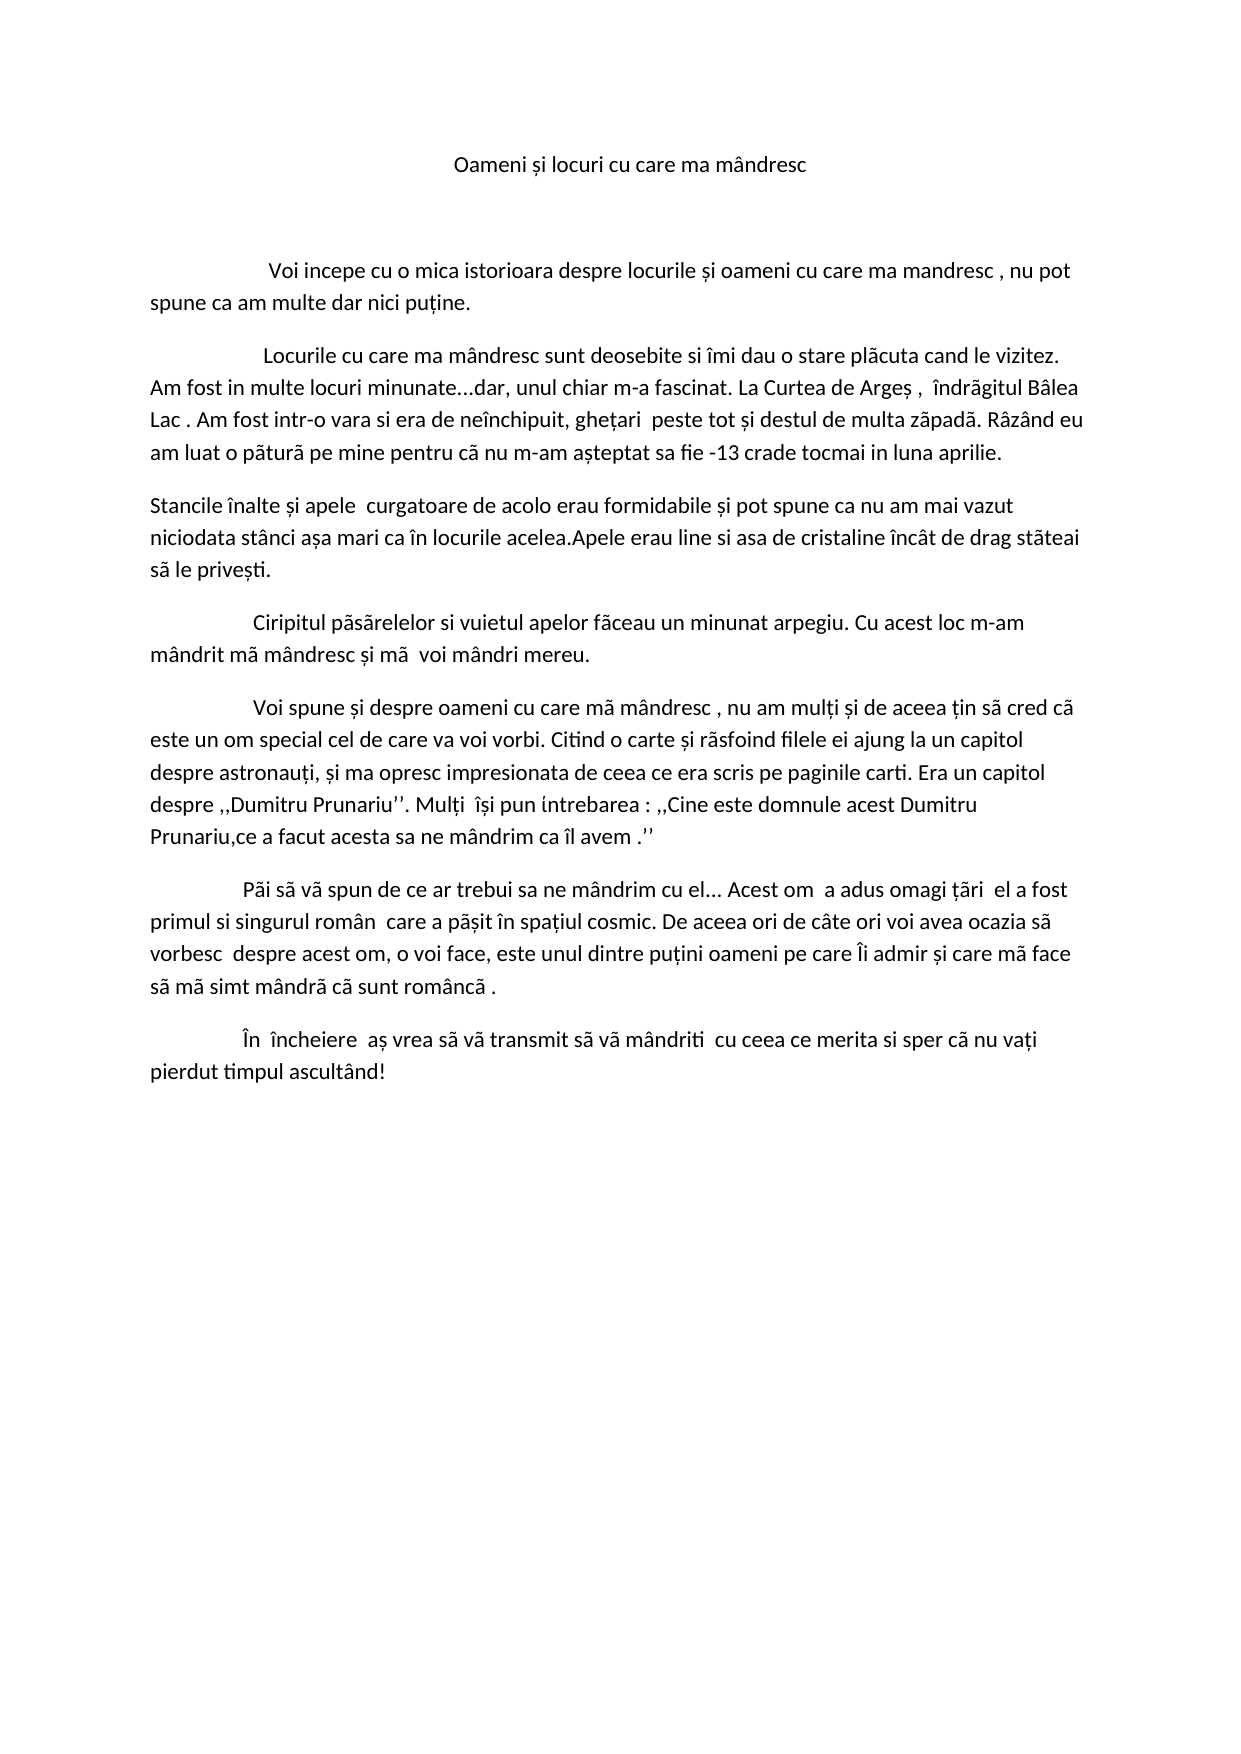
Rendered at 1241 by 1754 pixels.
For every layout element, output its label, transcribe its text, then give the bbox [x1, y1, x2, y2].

text Voi spune și despre oameni cu care mã mândresc , nu am mulți și de aceea țin sã cred cã este un om special cel de care va voi vorbi. Citind o carte și rãsfoind filele ei ajung la un capitol despre astronauți, și ma opresc impresionata de ceea ce era scris pe paginile carti. Era un capitol despre ,,Dumitru Prunariu’’. Mulți își pun ίntrebarea : ,,Cine este domnule acest Dumitru Prunariu,ce a facut acesta sa ne mândrim ca îl avem .’’ [150, 693, 1090, 850]
text Oameni și locuri cu care ma mândresc [150, 150, 1090, 178]
text Pãi sã vã spun de ce ar trebui sa ne mândrim cu el... Acest om a adus omagi țãri el a fost primul si singurul român care a pãșit în spațiul cosmic. De aceea ori de câte ori voi avea ocazia sã vorbesc despre acest om, o voi face, este unul dintre puțini oameni pe care Îі admir și care mã face sã mã simt mândrã cã sunt româncã . [150, 875, 1090, 1000]
text Ciripitul pãsãrelelor si vuietul apelor fãceau un minunat arpegiu. Cu acest loc m-am mândrit mã mândresc și mã voi mândri mereu. [150, 608, 1090, 668]
text În încheiere aș vrea sã vã transmit sã vã mândriti cu ceea ce merita si sper cã nu vați pierdut timpul ascultând! [150, 1025, 1090, 1085]
text Locurile cu care ma mândresc sunt deosebite si îmі dau o stare plãcuta cand le vizitez. Am fost in multe locuri minunate...dar, unul chiar m-a fascinat. La Curtea de Argeș , îndrãgitul Bâlea Lac . Am fost intr-o vara si era de neînchipuit, ghețari peste tot și destul de multa zãpadã. Râzând eu am luat o pãturã pe mine pentru cã nu m-am așteptat sa fie -13 crade tocmai in luna aprilie. [150, 341, 1090, 466]
text Voi incepe cu o mica istorioara despre locurile și oameni cu care ma mandresc , nu pot spune ca am multe dar nici puține. [150, 256, 1090, 316]
text Stancile înalte și apele curgatoare de acolo erau formidabile și pot spune ca nu am mai vazut niciodata stânci așa mari ca în locurile acelea.Apele erau line si asa de cristaline încât de drag stãteai sã le privești. [150, 491, 1090, 583]
